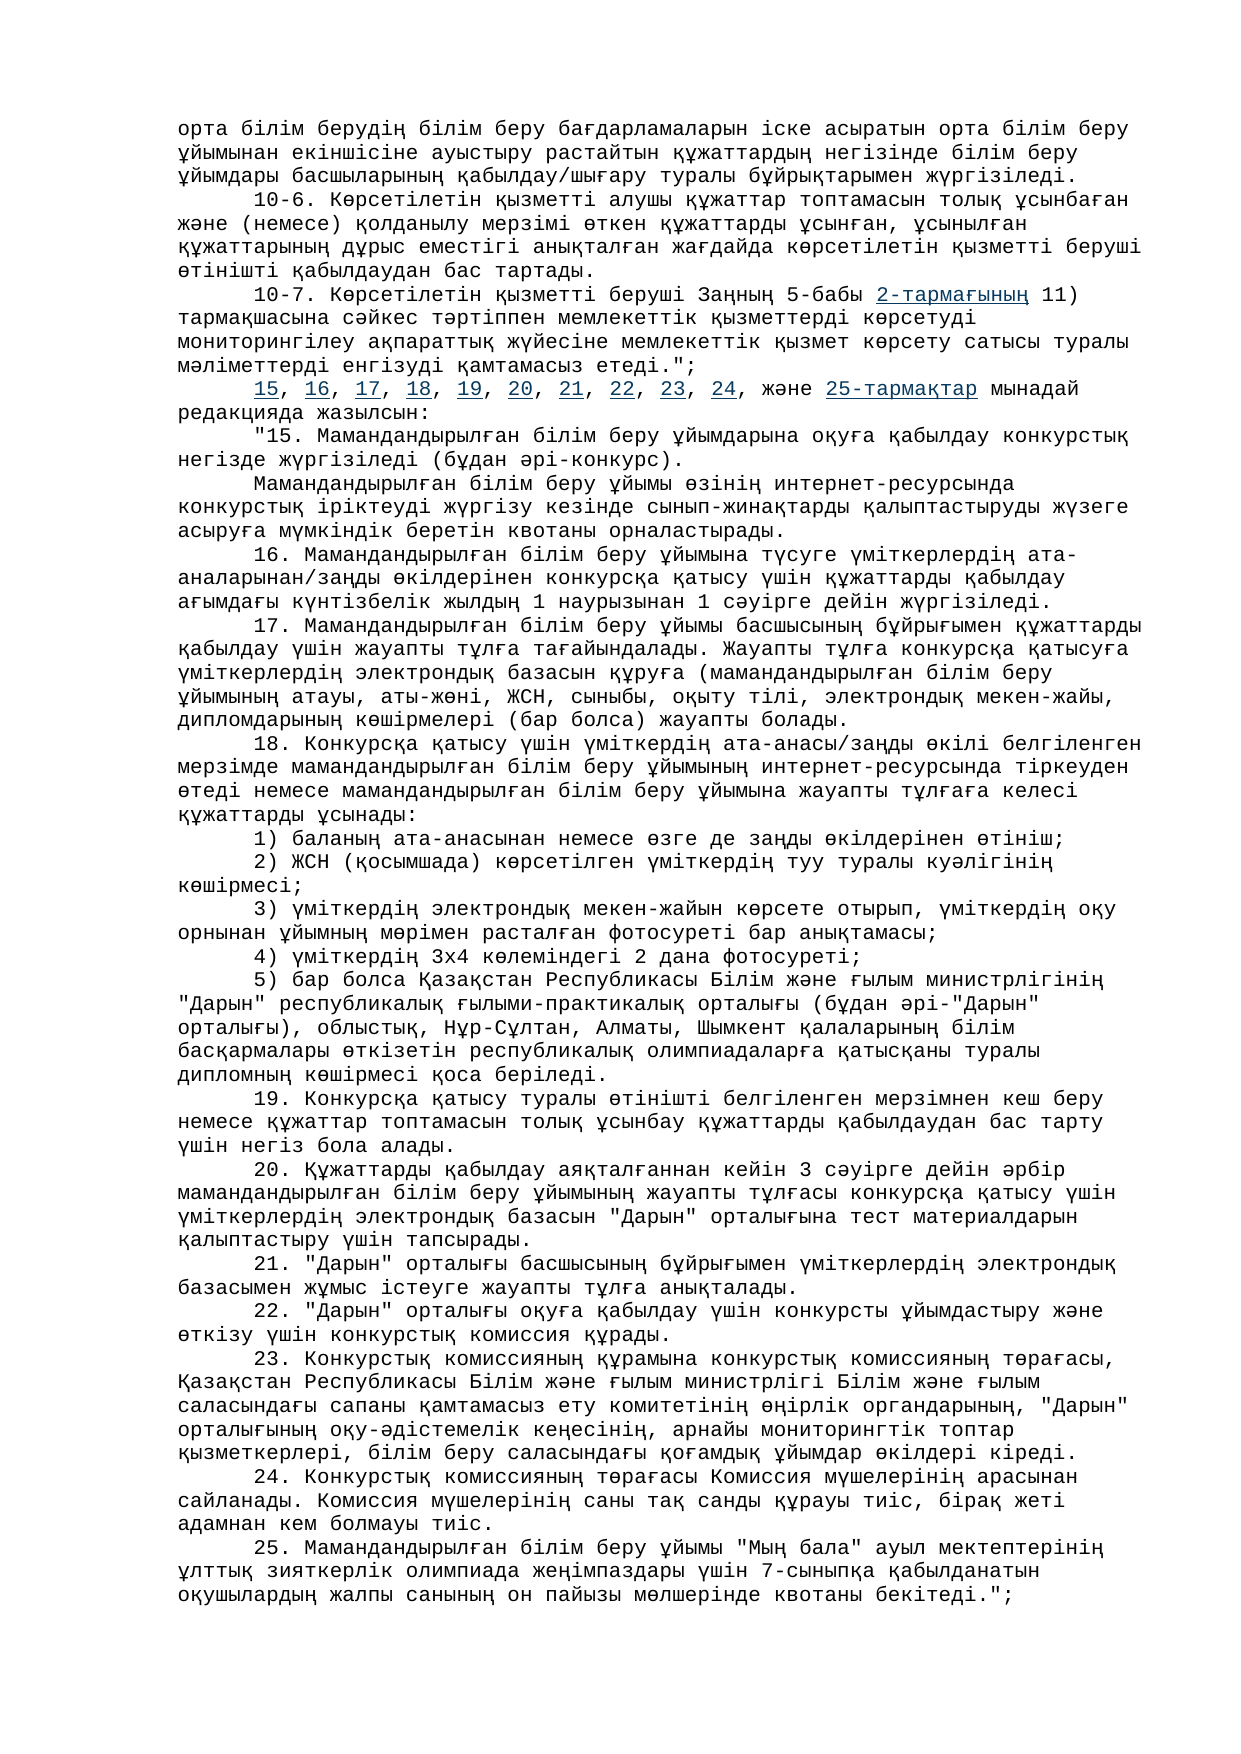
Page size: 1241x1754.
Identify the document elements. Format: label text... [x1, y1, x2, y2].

text 19. Конкурсқа қатысу туралы өтінішті белгіленген мерзімнен кеш беру немесе құжаттар топтамасын толық ұсынбау құжаттарды қабылдаудан бас тарту үшін негіз бола алады. [177, 1088, 1152, 1158]
text 18. Конкурсқа қатысу үшін үміткердің ата-анасы/заңды өкілі белгіленген мерзімде мамандандырылған білім беру ұйымының интернет-ресурсында тіркеуден өтеді немесе мамандандырылған білім беру ұйымына жауапты тұлғаға келесі құжаттарды ұсынады: [177, 733, 1152, 827]
text 1) баланың ата-анасынан немесе өзге де заңды өкілдерінен өтініш; [177, 827, 1152, 851]
text 25. Мамандандырылған білім беру ұйымы "Мың бала" ауыл мектептерінің ұлттық зияткерлік олимпиада жеңімпаздары үшін 7-сыныпқа қабылданатын оқушылардың жалпы санының он пайызы мөлшерінде квотаны бекітеді."; [177, 1537, 1152, 1608]
text 17. Мамандандырылған білім беру ұйымы басшысының бұйрығымен құжаттарды қабылдау үшін жауапты тұлға тағайындалады. Жауапты тұлға конкурсқа қатысуға үміткерлердің электрондық базасын құруға (мамандандырылған білім беру ұйымының атауы, аты-жөні, ЖСН, сыныбы, оқыту тілі, электрондық мекен-жайы, дипломдарының көшірмелері (бар болса) жауапты болады. [177, 615, 1152, 733]
text 21. "Дарын" орталығы басшысының бұйрығымен үміткерлердің электрондық базасымен жұмыс істеуге жауапты тұлға анықталады. [177, 1253, 1152, 1300]
text 20. Құжаттарды қабылдау аяқталғаннан кейін 3 сәуірге дейін әрбір мамандандырылған білім беру ұйымының жауапты тұлғасы конкурсқа қатысу үшін үміткерлердің электрондық базасын "Дарын" орталығына тест материалдарын қалыптастыру үшін тапсырады. [177, 1158, 1152, 1253]
text 15, 16, 17, 18, 19, 20, 21, 22, 23, 24, және 25-тармақтар мынадай редакцияда жазылсын: [177, 378, 1152, 426]
text 23. Конкурстық комиссияның құрамына конкурстық комиссияның төрағасы, Қазақстан Республикасы Білім және ғылым министрлігі Білім және ғылым саласындағы сапаны қамтамасыз ету комитетінің өңірлік органдарының, "Дарын" орталығының оқу-әдістемелік кеңесінің, арнайы мониторингтік топтар қызметкерлері, білім беру саласындағы қоғамдық ұйымдар өкілдері кіреді. [177, 1348, 1152, 1466]
text 5) бар болса Қазақстан Республикасы Білім және ғылым министрлігінің "Дарын" республикалық ғылыми-практикалық орталығы (бұдан әрі-"Дарын" орталығы), облыстық, Нұр-Сұлтан, Алматы, Шымкент қалаларының білім басқармалары өткізетін республикалық олимпиадаларға қатысқаны туралы дипломның көшірмесі қоса беріледі. [177, 969, 1152, 1088]
text 10-7. Көрсетілетін қызметті беруші Заңның 5-бабы 2-тармағының 11) тармақшасына сәйкес тәртіппен мемлекеттік қызметтерді көрсетуді мониторингілеу ақпараттық жүйесіне мемлекеттік қызмет көрсету сатысы туралы мәліметтерді енгізуді қамтамасыз етеді."; [177, 284, 1152, 378]
text 3) үміткердің электрондық мекен-жайын көрсете отырып, үміткердің оқу орнынан ұйымның мөрімен расталған фотосуреті бар анықтамасы; [177, 898, 1152, 946]
text 10-6. Көрсетілетін қызметті алушы құжаттар топтамасын толық ұсынбаған және (немесе) қолданылу мерзімі өткен құжаттарды ұсынған, ұсынылған құжаттарының дұрыс еместігі анықталған жағдайда көрсетілетін қызметті беруші өтінішті қабылдаудан бас тартады. [177, 189, 1152, 284]
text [177, 118, 1152, 189]
text 24. Конкурстық комиссияның төрағасы Комиссия мүшелерінің арасынан сайланады. Комиссия мүшелерінің саны тақ санды құрауы тиіс, бірақ жеті адамнан кем болмауы тиіс. [177, 1466, 1152, 1537]
text "15. Мамандандырылған білім беру ұйымдарына оқуға қабылдау конкурстық негізде жүргізіледі (бұдан әрі-конкурс). [177, 426, 1152, 473]
text 4) үміткердің 3х4 көлеміндегі 2 дана фотосуреті; [177, 946, 1152, 969]
text 16. Мамандандырылған білім беру ұйымына түсуге үміткерлердің ата-аналарынан/заңды өкілдерінен конкурсқа қатысу үшін құжаттарды қабылдау ағымдағы күнтізбелік жылдың 1 наурызынан 1 сәуірге дейін жүргізіледі. [177, 544, 1152, 615]
text 2) ЖСН (қосымшада) көрсетілген үміткердің туу туралы куәлігінің көшірмесі; [177, 851, 1152, 898]
text 22. "Дарын" орталығы оқуға қабылдау үшін конкурсты ұйымдастыру және өткізу үшін конкурстық комиссия құрады. [177, 1300, 1152, 1348]
text Мамандандырылған білім беру ұйымы өзінің интернет-ресурсында конкурстық іріктеуді жүргізу кезінде сынып-жинақтарды қалыптастыруды жүзеге асыруға мүмкіндік беретін квотаны орналастырады. [177, 473, 1152, 544]
